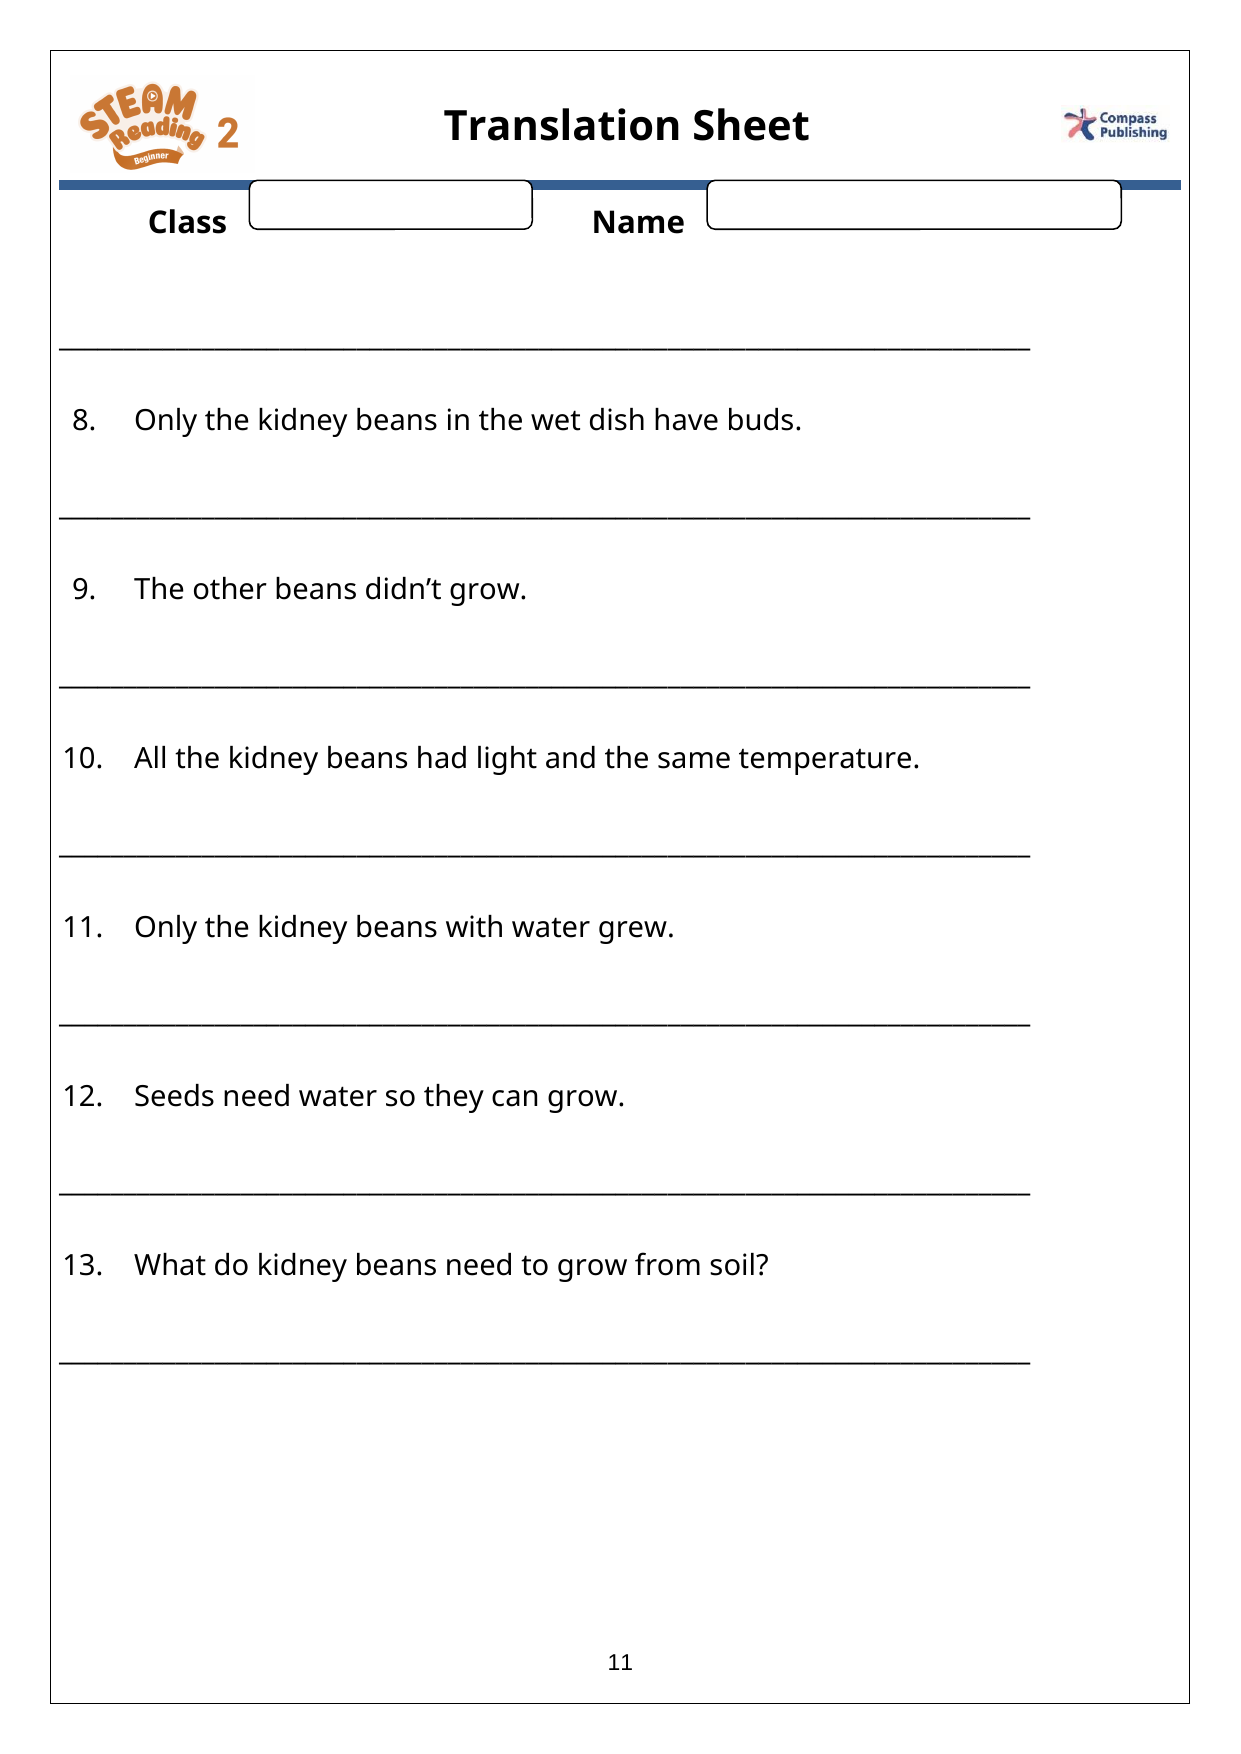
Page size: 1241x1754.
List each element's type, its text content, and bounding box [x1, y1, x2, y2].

list All the kidney beans had light and the same temperature. [103, 737, 1181, 777]
picture [70, 75, 256, 173]
list ___________________________________________________________________________ [59, 484, 1181, 524]
list The other beans didn’t grow. [96, 568, 1181, 608]
list ___________________________________________________________________________ [59, 1160, 1181, 1199]
list ___________________________________________________________________________ [59, 991, 1181, 1031]
list What do kidney beans need to grow from soil? [103, 1244, 1181, 1284]
list ___________________________________________________________________________ [59, 653, 1181, 693]
list ___________________________________________________________________________ [59, 1329, 1181, 1368]
list Seeds need water so they can grow. [103, 1075, 1181, 1115]
list Only the kidney beans with water grew. [103, 906, 1181, 946]
picture [1061, 105, 1171, 143]
list ___________________________________________________________________________ [59, 315, 1181, 355]
list Only the kidney beans in the wet dish have buds. [96, 399, 1181, 439]
list ___________________________________________________________________________ [59, 822, 1181, 862]
